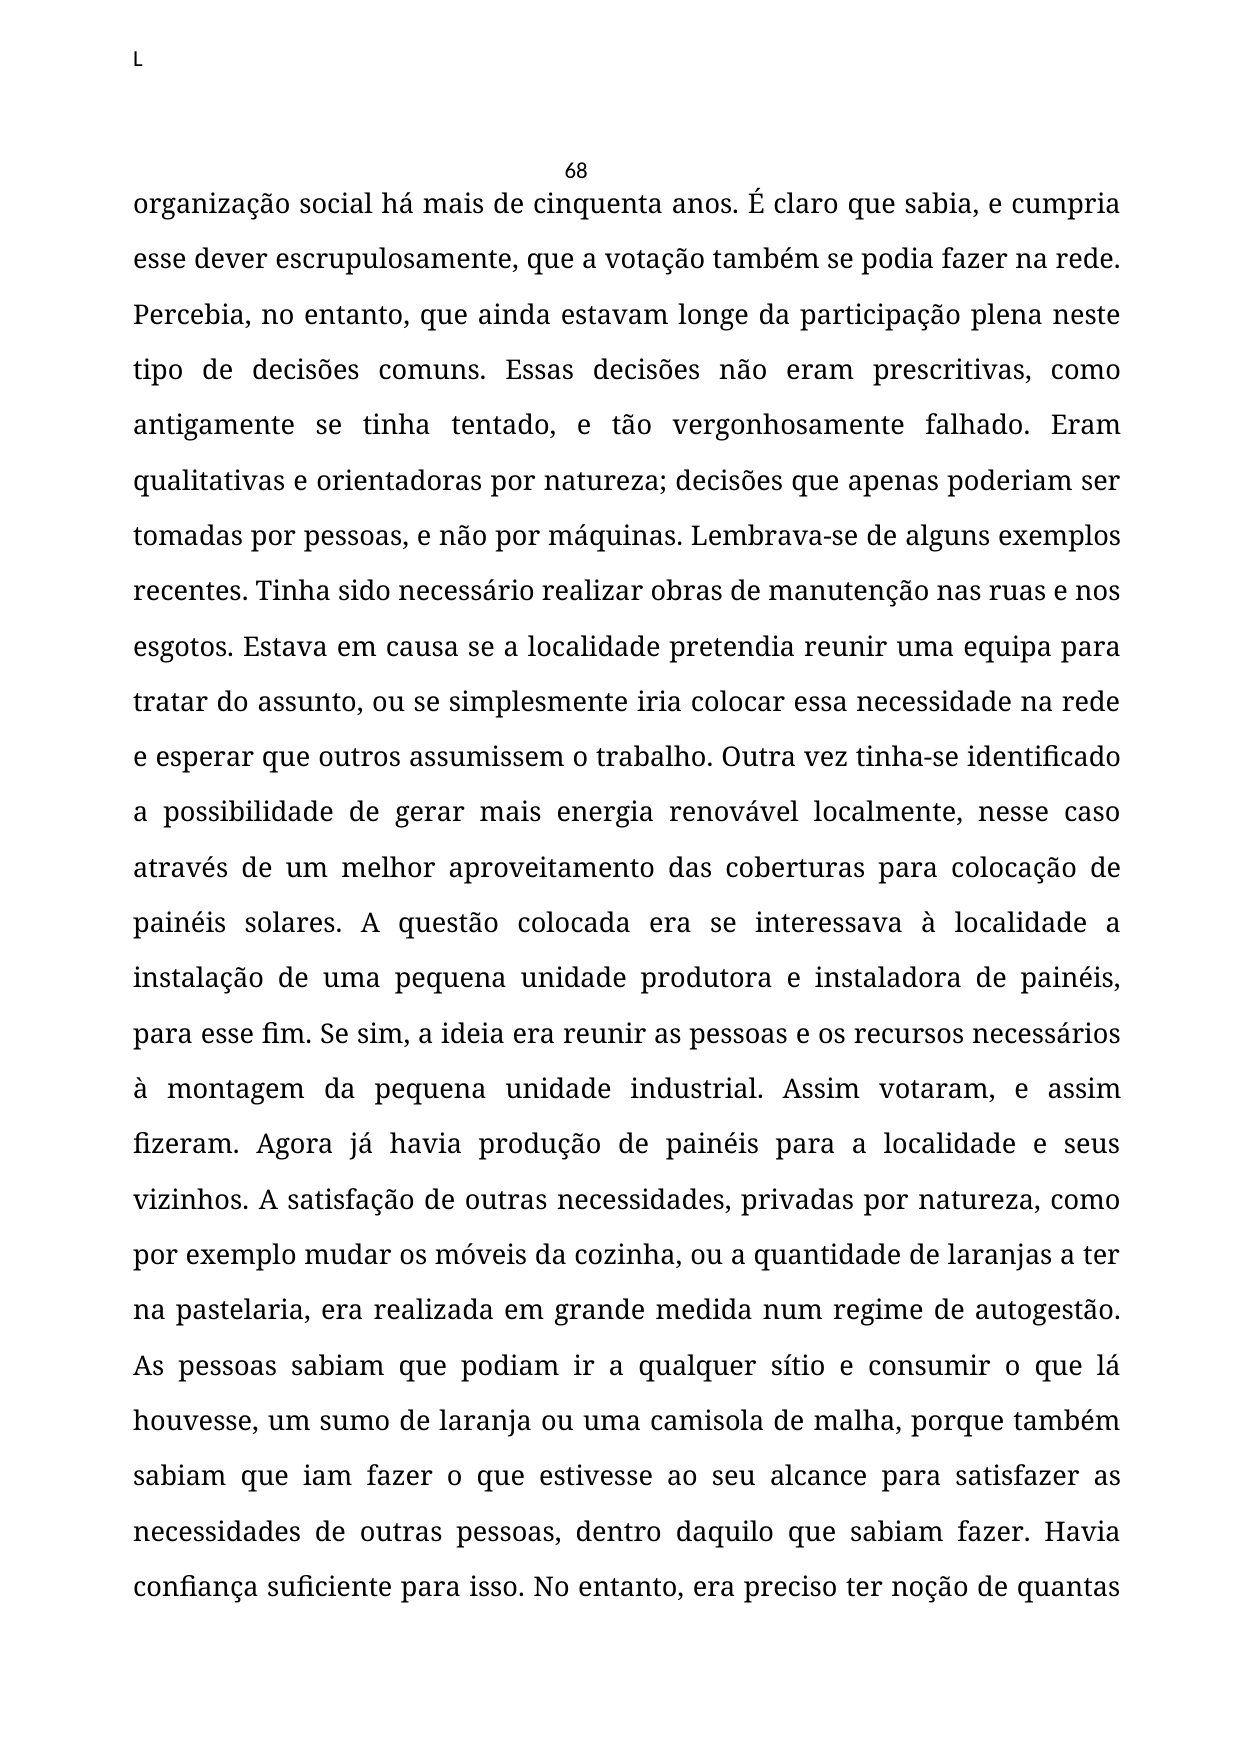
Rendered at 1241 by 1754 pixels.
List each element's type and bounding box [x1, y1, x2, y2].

text [133, 184, 1122, 1604]
